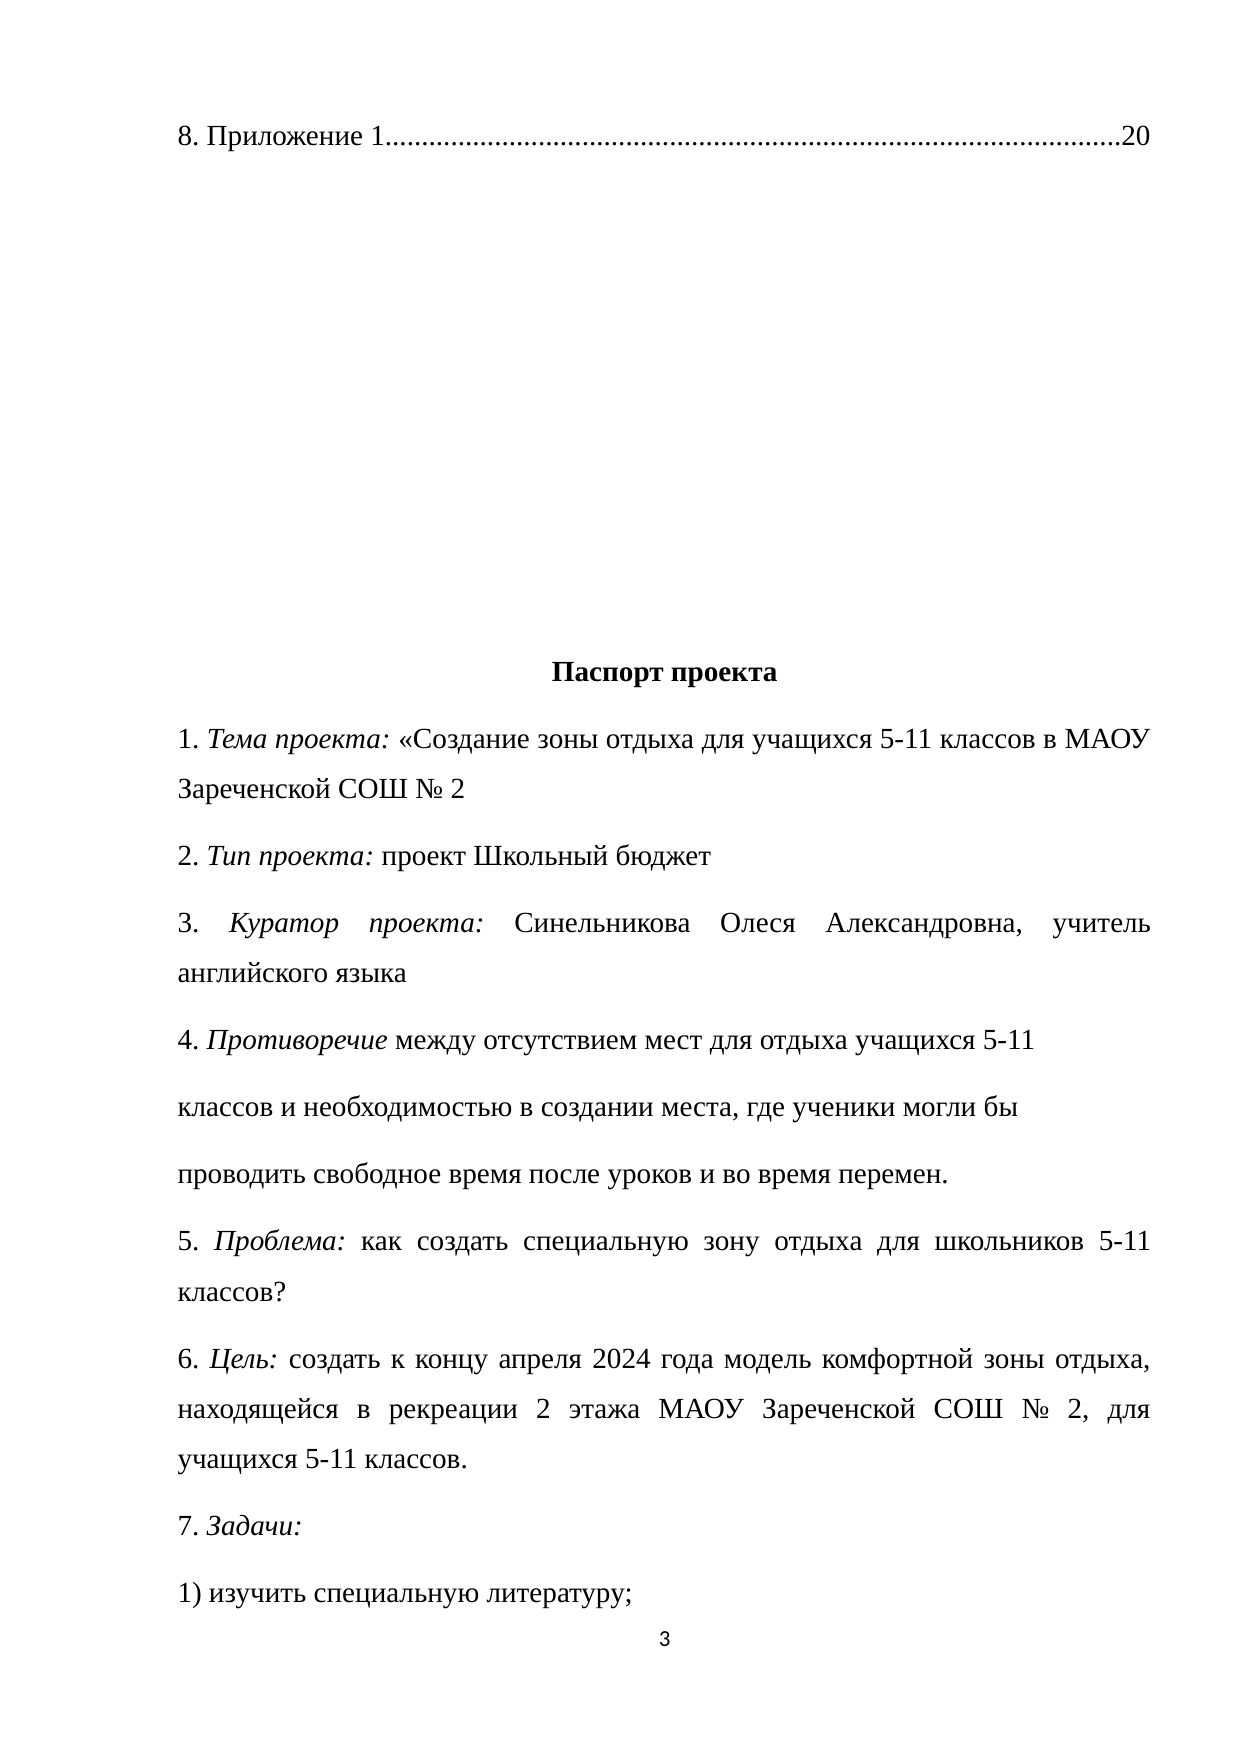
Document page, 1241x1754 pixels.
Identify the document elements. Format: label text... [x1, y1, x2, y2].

text 8. Приложение 1.....................................................................................................20 [177, 118, 1152, 152]
text 7. Задачи: [177, 1508, 1152, 1542]
text классов и необходимостью в создании места, где ученики могли бы [177, 1089, 1152, 1123]
text 6. Цель: создать к концу апреля 2024 года модель комфортной зоны отдыха, находящейся в рекреации 2 этажа МАОУ Зареченской СОШ № 2, для учащихся 5-11 классов. [177, 1341, 1152, 1475]
text 4. Противоречие между отсутствием мест для отдыха учащихся 5-11 [177, 1022, 1152, 1056]
text 1) изучить специальную литературу; [177, 1575, 1152, 1609]
text 3. Куратор проекта: Синельникова Олеся Александровна, учитель английского языка [177, 905, 1152, 989]
text проводить свободное время после уроков и во время перемен. [177, 1156, 1152, 1190]
text 2. Тип проекта: проект Школьный бюджет [177, 838, 1152, 872]
text 5. Проблема: как создать специальную зону отдыха для школьников 5-11 классов? [177, 1223, 1152, 1307]
text Паспорт проекта [177, 654, 1152, 687]
text 1. Тема проекта: «Создание зоны отдыха для учащихся 5-11 классов в МАОУ Зареченской СОШ № 2 [177, 721, 1152, 805]
